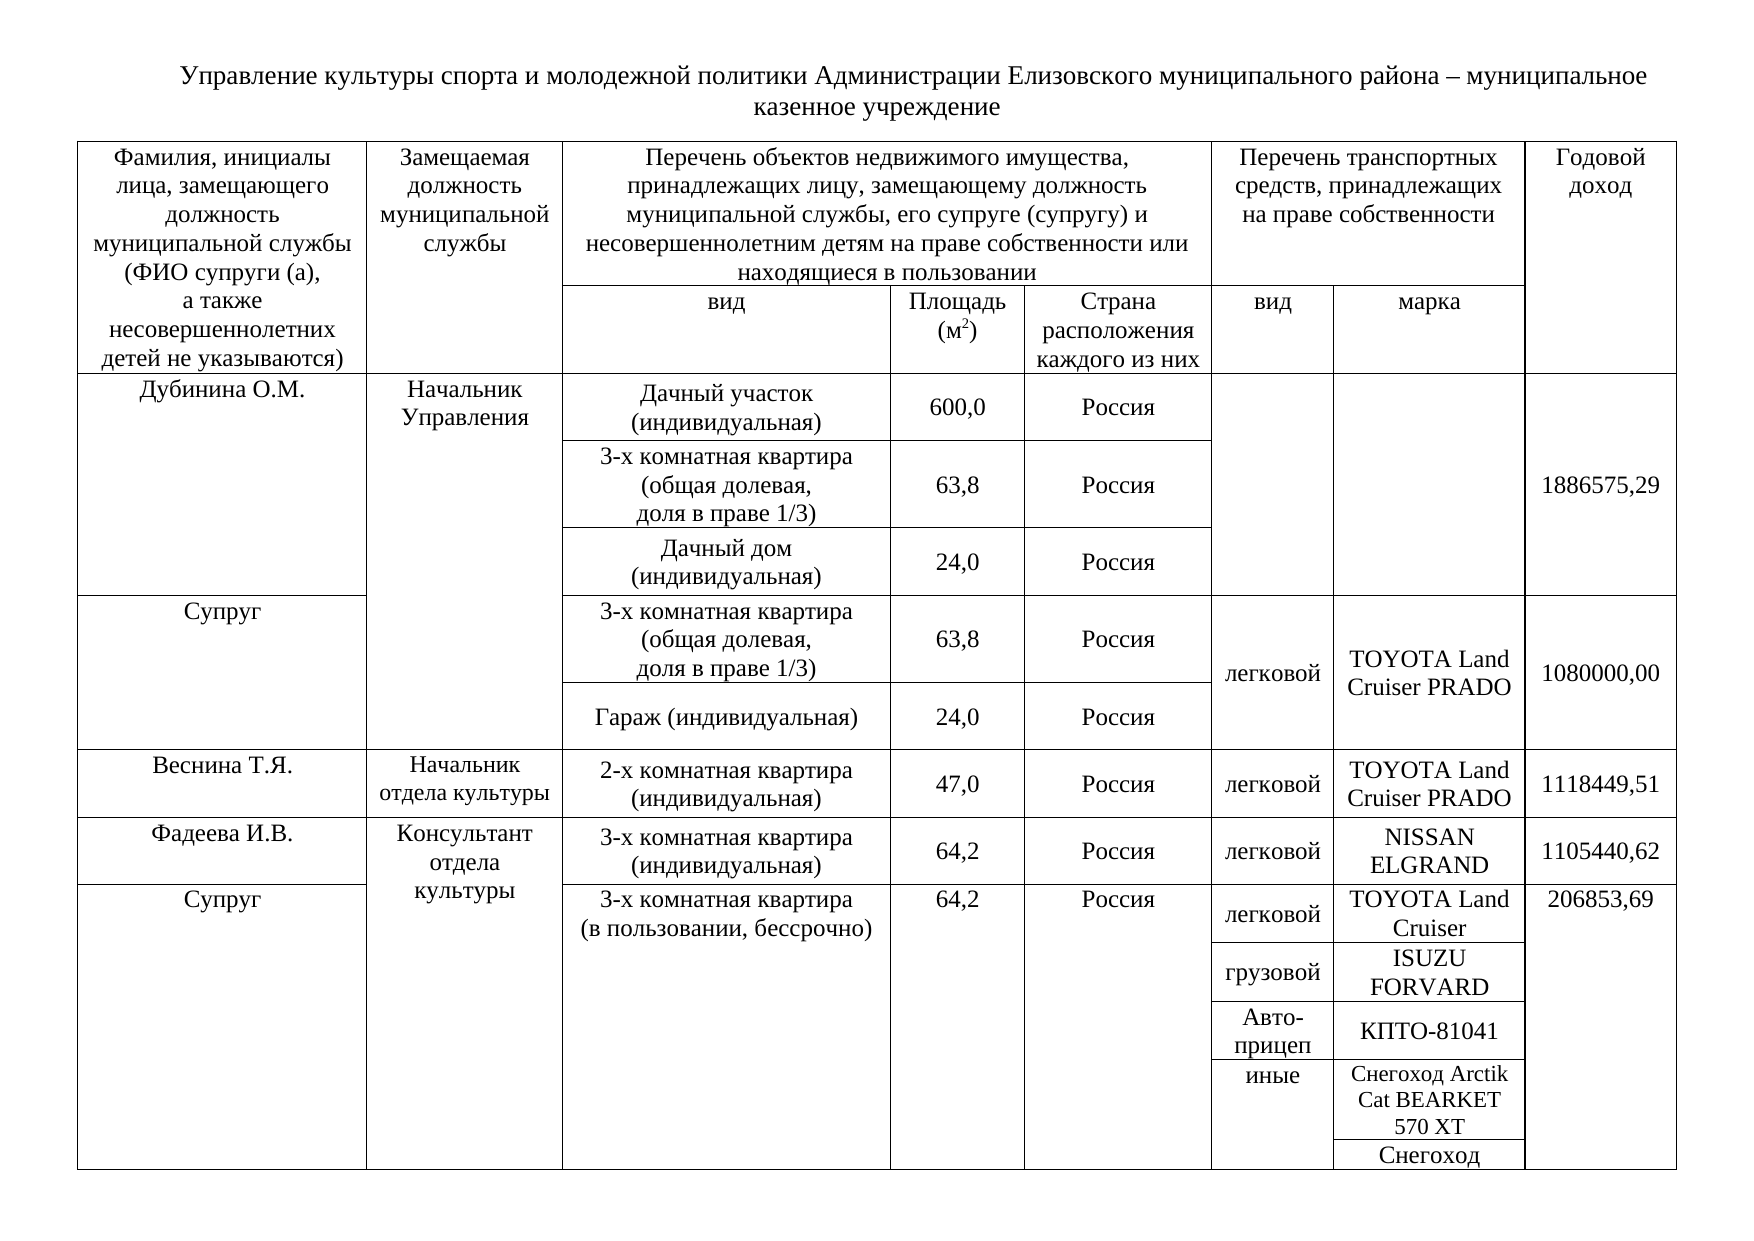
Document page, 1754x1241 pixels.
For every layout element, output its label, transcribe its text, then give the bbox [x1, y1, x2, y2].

table_cell 1105440,62 [1526, 818, 1676, 883]
table_cell Гараж (индивидуальная) [563, 683, 890, 749]
table_cell иные [1212, 1060, 1333, 1169]
table_cell Россия [1025, 441, 1211, 527]
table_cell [563, 885, 890, 1169]
table_cell 63,8 [891, 441, 1024, 527]
table_cell 3-х комнатная квартира (общая долевая, доля в праве 1/3) [563, 596, 890, 682]
table_cell Дубинина О.М. [78, 374, 366, 595]
table_cell 1886575,29 [1526, 374, 1676, 595]
table_cell 63,8 [891, 596, 1024, 682]
table_cell Супруг [78, 596, 366, 749]
table_cell Снегоход Arctik Сat BEARKET 570 XT [1334, 1060, 1524, 1139]
table_cell TOYOTA Land Cruiser PRADO [1334, 750, 1524, 817]
table_cell Россия [1025, 374, 1211, 440]
table_cell КПТО-81041 [1334, 1002, 1524, 1059]
table_header Перечень объектов недвижимого имущества, принадлежащих лицу, замещающему должность муниципальной службы, его супруге (супругу) и несовершеннолетним детям на праве собственности или находящиеся в пользовании [563, 142, 1211, 285]
table_cell Россия [1025, 596, 1211, 682]
table_cell 206853,69 [1526, 885, 1676, 1169]
table_cell 1118449,51 [1526, 750, 1676, 817]
table_header Годовой доход [1526, 142, 1676, 373]
table_cell Дачный участок (индивидуальная) [563, 374, 890, 440]
table_cell 3-х комнатная квартира (общая долевая, доля в праве 1/3) [563, 441, 890, 527]
table_cell Снегоход POLARIS [1334, 1140, 1524, 1169]
table_cell легковой [1212, 885, 1333, 942]
table_header Фамилия, инициалы лица, замещающего должность муниципальной службы (ФИО супруги (а), а также несовершеннолетних детей не указываются) [78, 142, 366, 373]
table_cell Консультант отдела культуры [367, 818, 562, 1169]
table_cell Россия [1025, 683, 1211, 749]
table_cell грузовой [1212, 943, 1333, 1001]
table_cell Фадеева И.В. [78, 818, 366, 883]
table_cell вид [1212, 286, 1333, 373]
table_cell [1334, 374, 1524, 595]
table_cell [1212, 374, 1333, 595]
table_cell TOYOTA Land Cruiser PRADO [1334, 596, 1524, 749]
table_header Замещаемая должность муниципальной службы [367, 142, 562, 373]
table_cell 1080000,00 [1526, 596, 1676, 749]
table_cell ISUZU FORVARD [1334, 943, 1524, 1001]
table_cell Россия [1025, 750, 1211, 817]
table_cell NISSAN ELGRAND [1334, 818, 1524, 883]
table_cell Площадь (м2) [891, 286, 1024, 373]
table_cell TOYOTA Land Cruiser [1334, 885, 1524, 942]
table_cell 24,0 [891, 683, 1024, 749]
table_cell Начальник Управления [367, 374, 562, 749]
table_cell 24,0 [891, 528, 1024, 595]
table_cell Страна расположения каждого из них [1025, 286, 1211, 373]
table_cell легковой [1212, 818, 1333, 883]
table_header Перечень транспортных средств, принадлежащих на праве собственности [1212, 142, 1524, 285]
table_cell Россия [1025, 528, 1211, 595]
table_cell Супруг [78, 885, 366, 1169]
table_cell вид [563, 286, 890, 373]
table_cell 3-х комнатная квартира (индивидуальная) [563, 818, 890, 883]
table_cell 47,0 [891, 750, 1024, 817]
table_cell Дачный дом (индивидуальная) [563, 528, 890, 595]
table_cell Веснина Т.Я. [78, 750, 366, 817]
table_cell Россия [1025, 818, 1211, 883]
table_cell 64,2 [891, 818, 1024, 883]
table_cell 2-х комнатная квартира (индивидуальная) [563, 750, 890, 817]
table_cell 64,2 [891, 885, 1024, 1169]
table_cell марка [1334, 286, 1524, 373]
text Управление культуры спорта и молодежной политики Администрации Елизовского муниципального района – муниципальное казенное учреждение [59, 59, 1695, 121]
table_cell Начальник отдела культуры [367, 750, 562, 817]
table_cell легковой [1212, 596, 1333, 749]
table_cell 600,0 [891, 374, 1024, 440]
table_cell Россия [1025, 885, 1211, 1169]
table_cell легковой [1212, 750, 1333, 817]
table_cell Авто-прицеп [1212, 1002, 1333, 1059]
